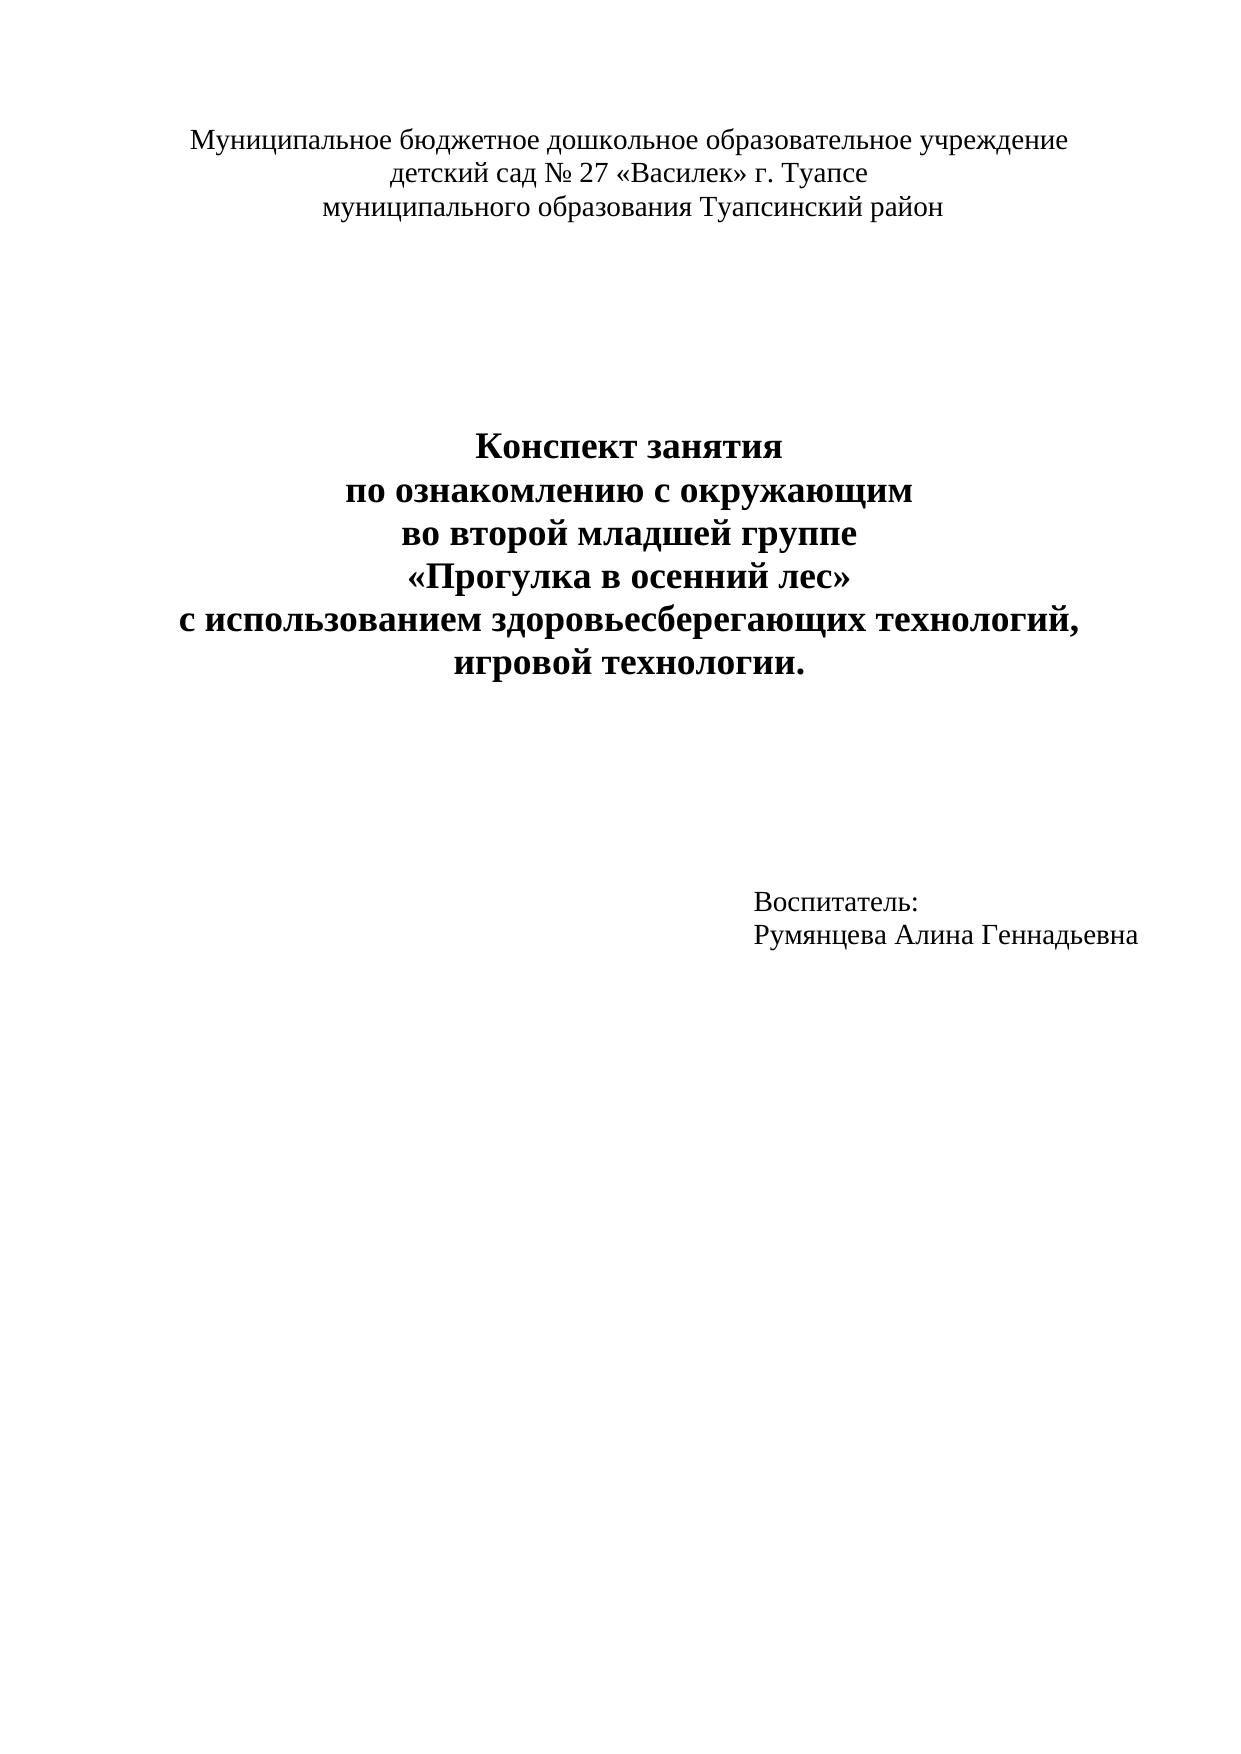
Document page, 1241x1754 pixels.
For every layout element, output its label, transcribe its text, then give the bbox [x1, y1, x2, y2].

text Муниципальное бюджетное дошкольное образовательное учреждение детский сад № 27 «Василек» г. Туапсе [165, 122, 1093, 189]
text Румянцева Алина Геннадьевна [753, 917, 1152, 951]
text муниципального образования Туапсинский район [165, 189, 1093, 223]
text во второй младшей группе [165, 510, 1093, 553]
text «Прогулка в осенний лес» [165, 553, 1093, 596]
text Конспект занятия [165, 424, 1093, 467]
text с использованием здоровьесберегающих технологий, игровой технологии. [165, 596, 1093, 683]
text по ознакомлению с окружающим [165, 467, 1093, 510]
text Воспитатель: [753, 884, 1152, 917]
